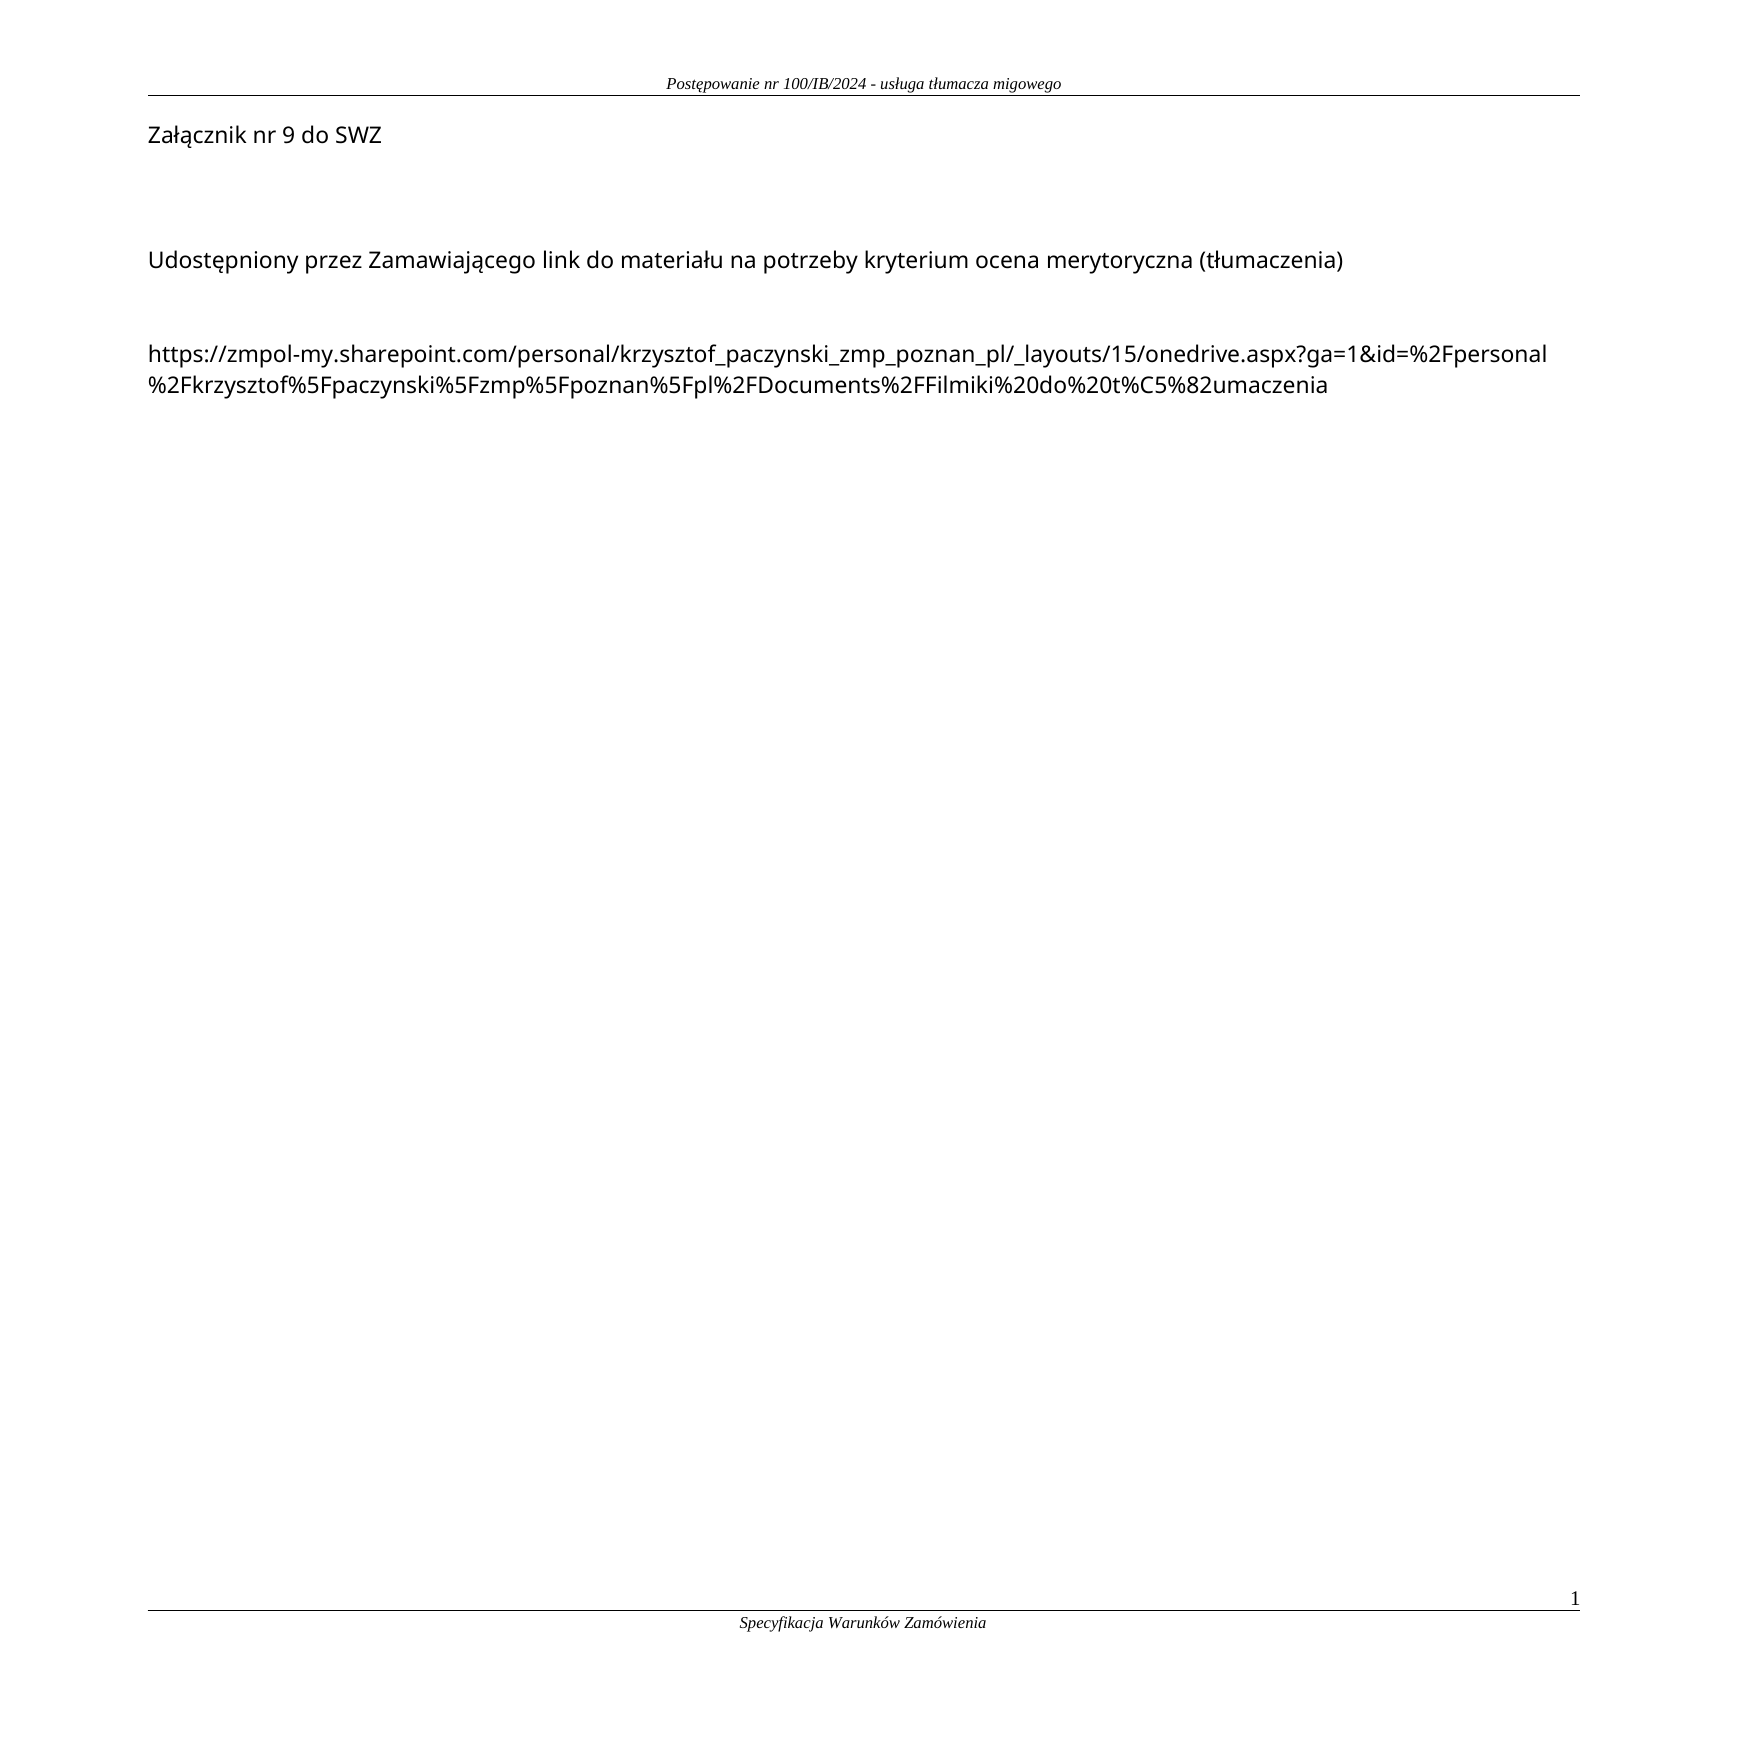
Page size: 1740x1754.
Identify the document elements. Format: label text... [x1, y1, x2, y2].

text Załącznik nr 9 do SWZ [148, 119, 1580, 150]
text https://zmpol-my.sharepoint.com/personal/krzysztof_paczynski_zmp_poznan_pl/_layouts/15/onedrive.aspx?ga=1&id=%2Fpersonal%2Fkrzysztof%5Fpaczynski%5Fzmp%5Fpoznan%5Fpl%2FDocuments%2FFilmiki%20do%20t%C5%82umaczenia [148, 338, 1580, 400]
text Udostępniony przez Zamawiającego link do materiału na potrzeby kryterium ocena merytoryczna (tłumaczenia) [148, 244, 1580, 275]
